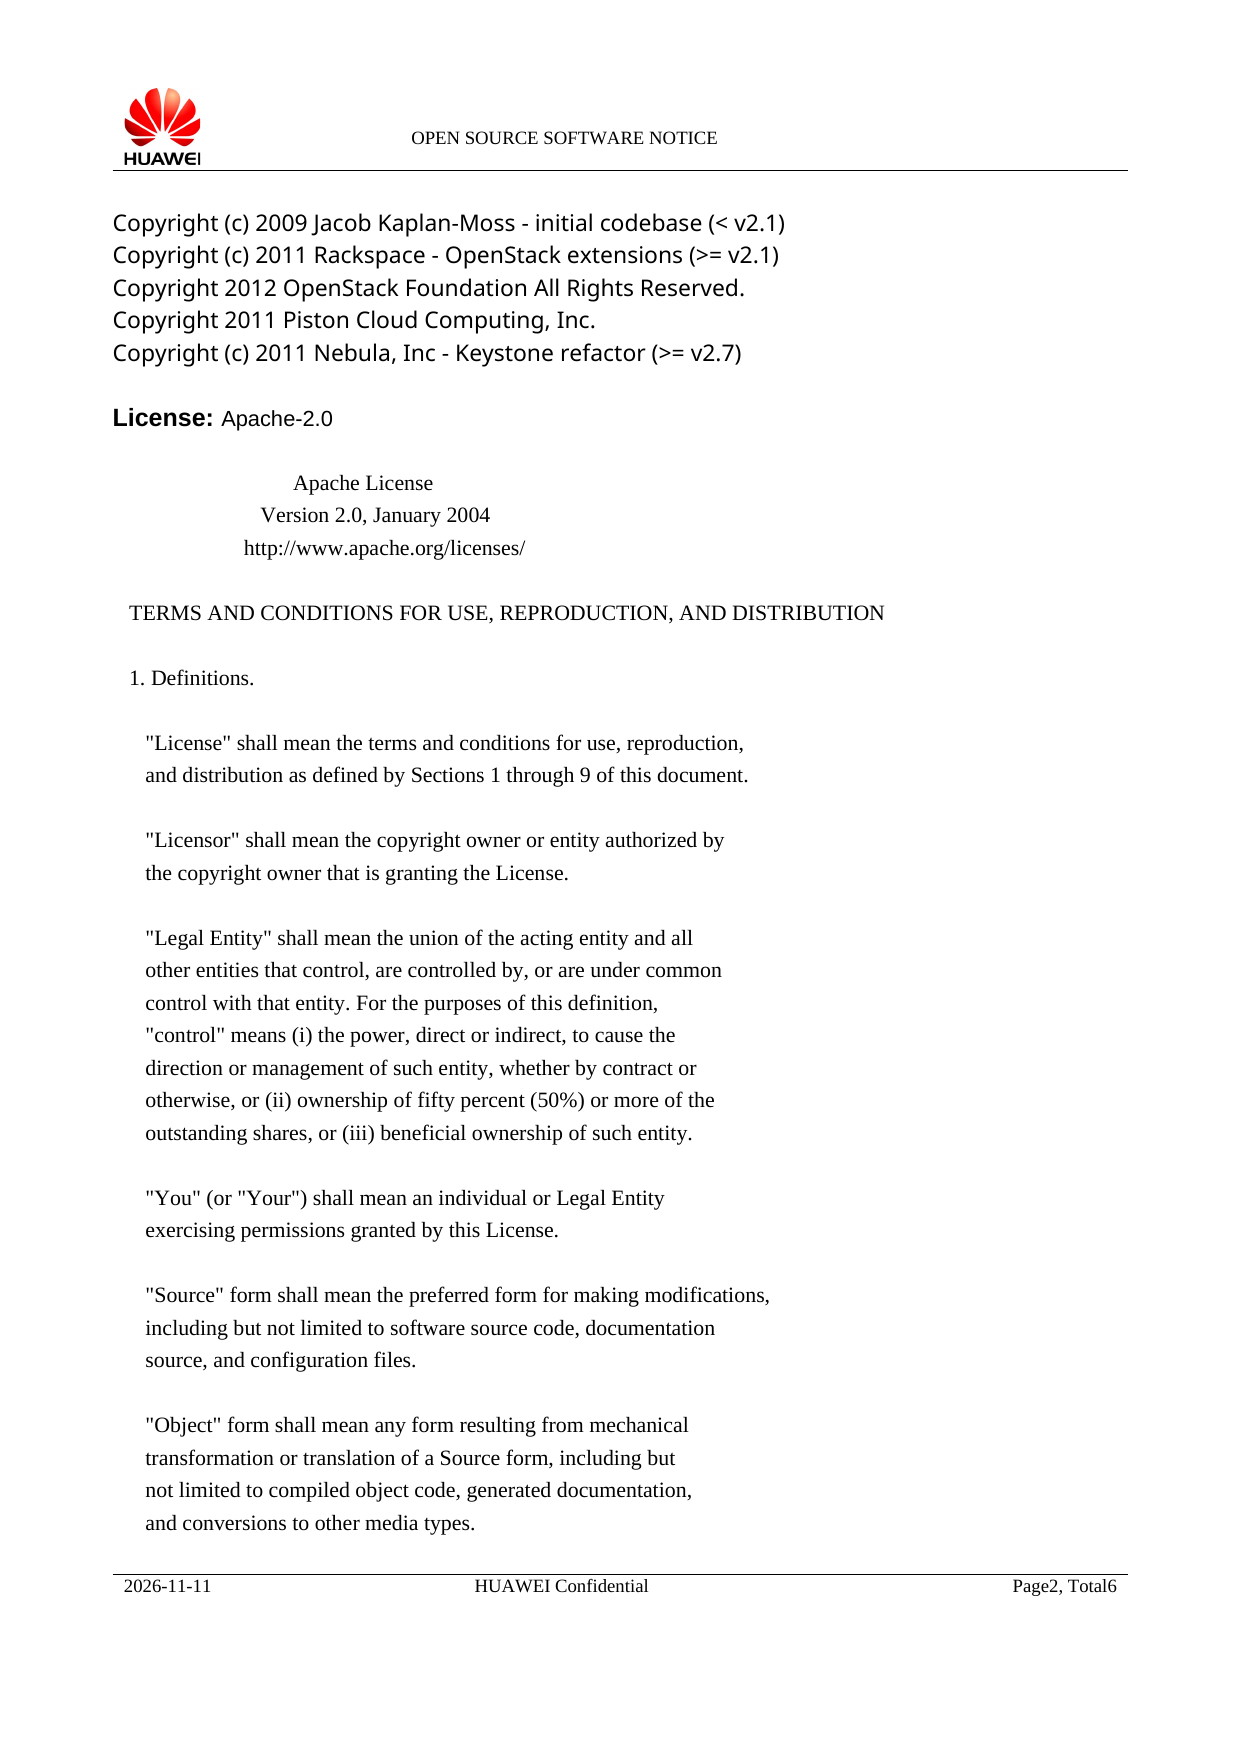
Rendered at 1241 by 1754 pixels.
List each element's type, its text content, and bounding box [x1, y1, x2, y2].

picture [124, 88, 201, 165]
text License: Apache-2.0 [112, 401, 1128, 434]
